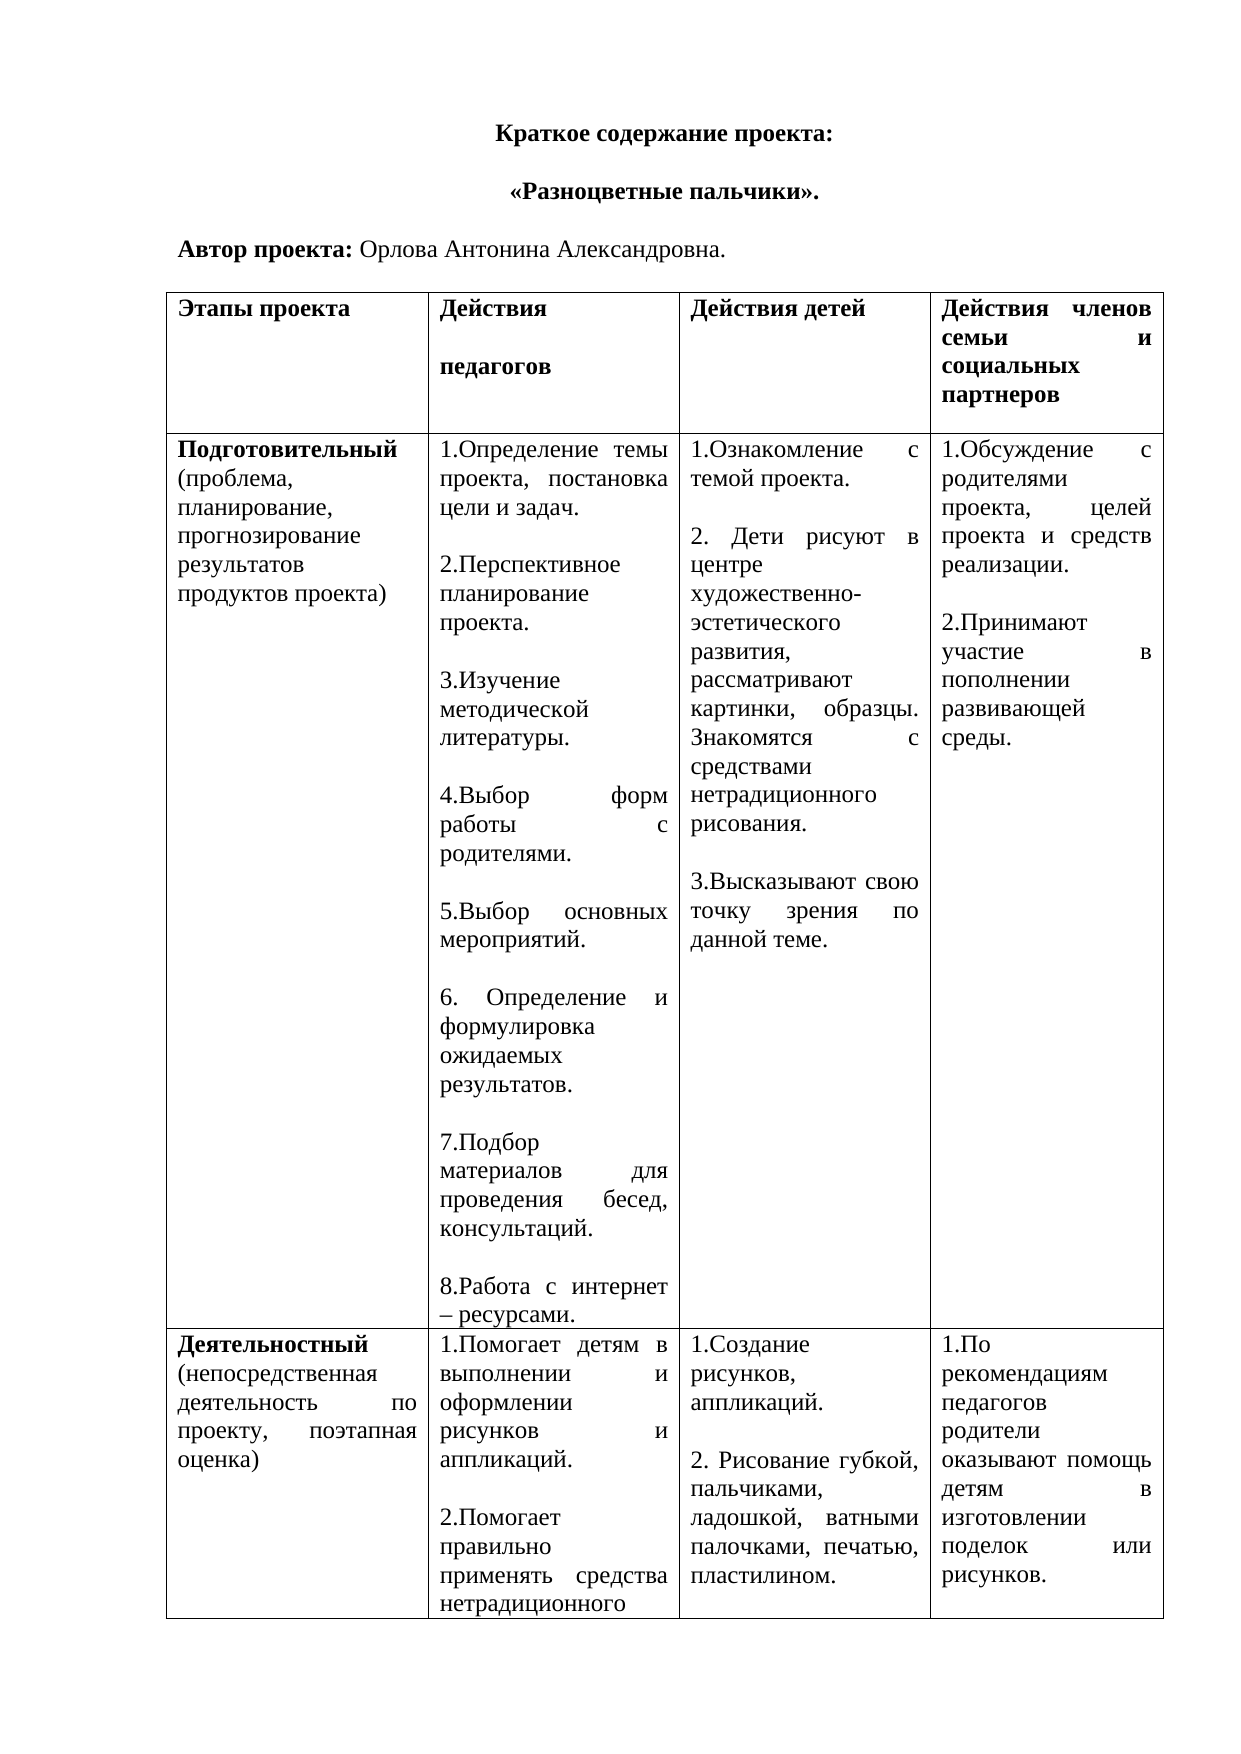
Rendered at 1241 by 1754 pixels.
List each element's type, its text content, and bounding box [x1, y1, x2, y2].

table_header Этапы проекта [167, 408, 428, 548]
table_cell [931, 1445, 1163, 1618]
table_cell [680, 1445, 930, 1618]
table_header Действия членов семьи и социальных партнеров [931, 408, 1163, 548]
table_header Действия детей [680, 408, 930, 548]
text Автор проекта: Орлова Антонина Александровна. [177, 349, 1152, 378]
table_cell 1.Определение темы проекта, постановка цели и задач. 2.Перспективное планирование проекта. 3.Изучение методической литературы. 4.Выбор форм работы с родителями. 5.Выбор основных мероприятий. 6. Определение и формулировка ожидаемых результатов. 7.Подбор материалов для проведения бесед, консультаций. 8.Работа с интернет – ресурсами. [429, 550, 679, 1444]
text Краткое содержание проекта: [177, 233, 1152, 262]
table_header Действия педагогов [429, 408, 679, 548]
table_cell Подготовительный (проблема, планирование, прогнозирование результатов продуктов проекта) [167, 550, 428, 1444]
text «Разноцветные пальчики». [177, 291, 1152, 320]
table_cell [167, 1445, 428, 1618]
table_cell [429, 1445, 679, 1618]
table_cell 1.Ознакомление с темой проекта. 2. Дети рисуют в центре художественно-эстетического развития, рассматривают картинки, образцы. Знакомятся с средствами нетрадиционного рисования. 3.Высказывают свою точку зрения по данной теме. [680, 550, 930, 1444]
table_cell 1.Обсуждение с родителями проекта, целей проекта и средств реализации. 2.Принимают участие в пополнении развивающей среды. [931, 550, 1163, 1444]
